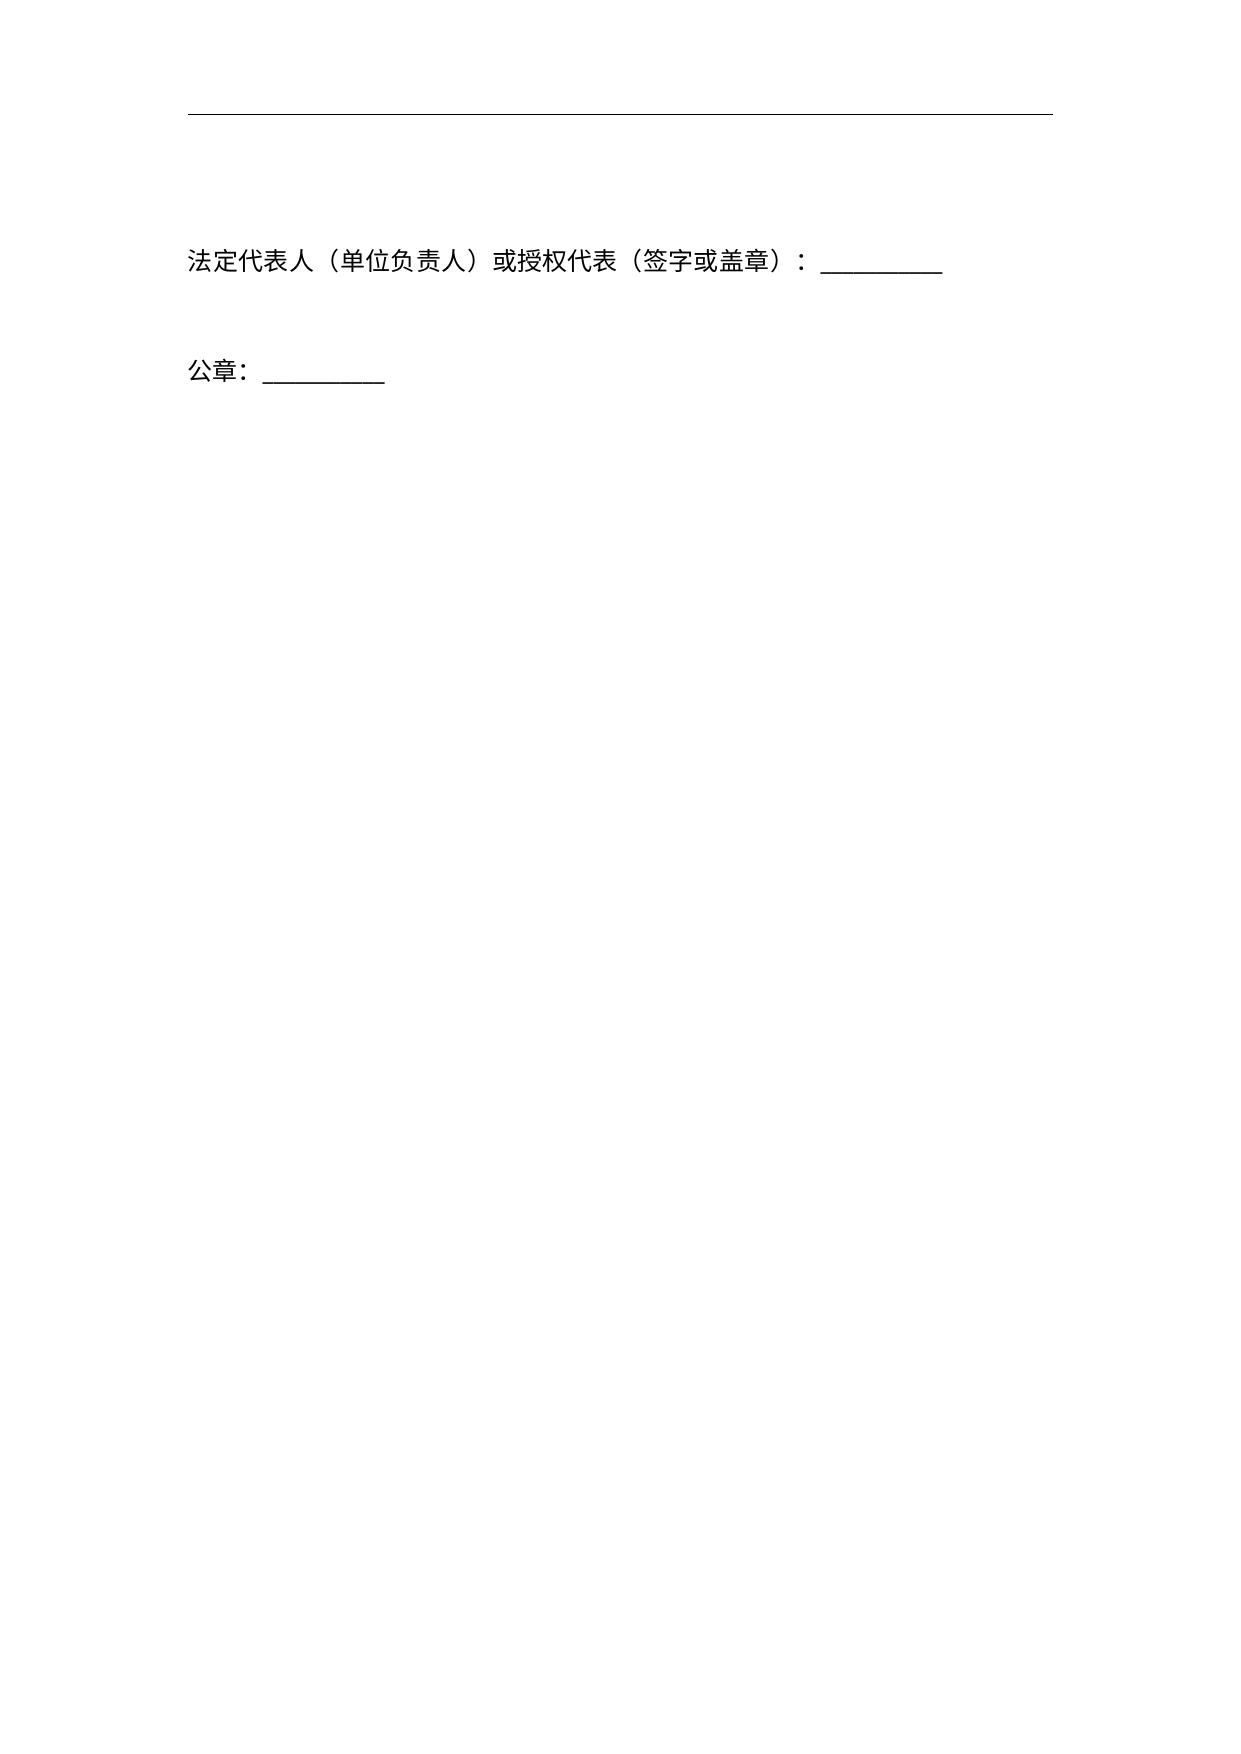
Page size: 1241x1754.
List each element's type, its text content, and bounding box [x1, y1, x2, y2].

text 法定代表人（单位负责人）或授权代表（签字或盖章）：___________ [187, 227, 1053, 292]
text 公章：___________ [187, 337, 1053, 402]
